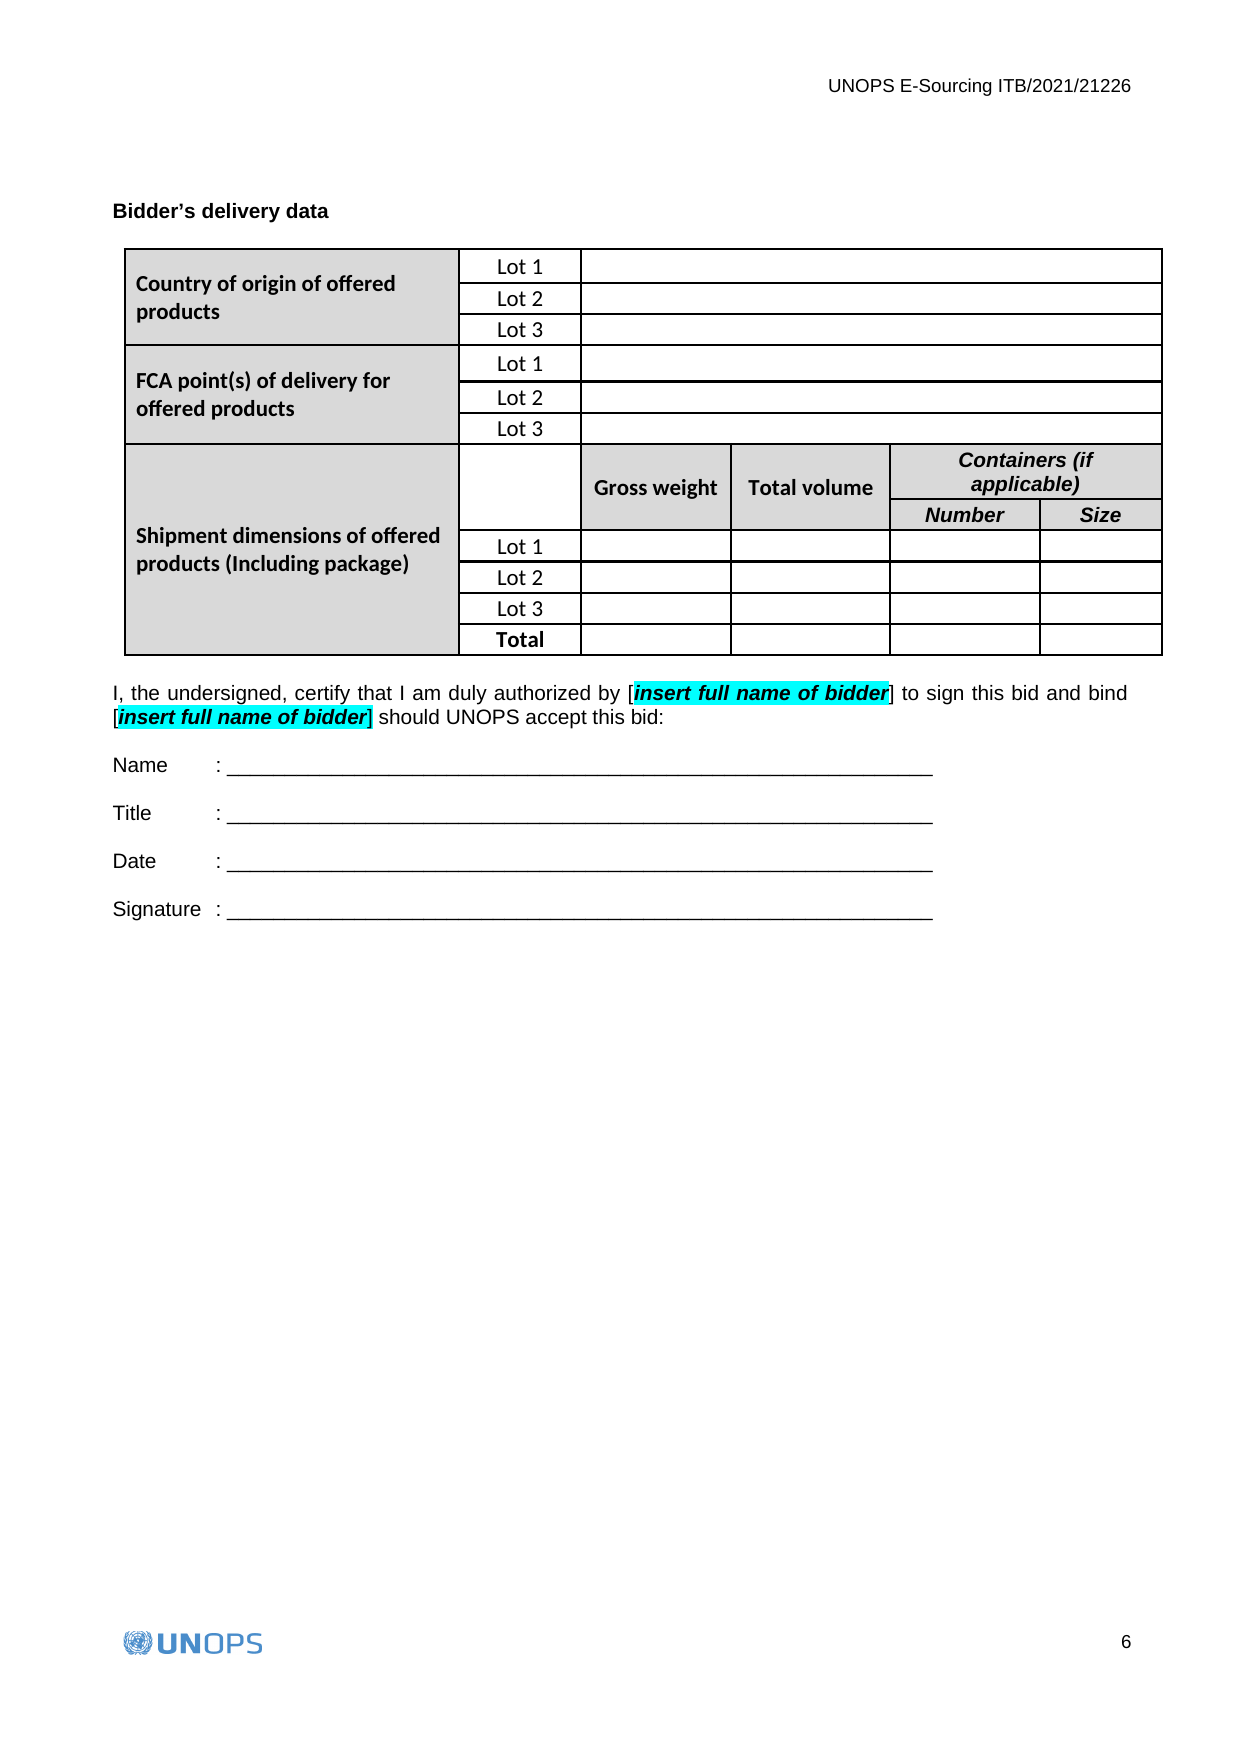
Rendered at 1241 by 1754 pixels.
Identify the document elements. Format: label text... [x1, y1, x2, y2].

table_cell Number [891, 500, 1039, 529]
table_cell [1041, 563, 1161, 592]
table_cell [582, 315, 1161, 344]
table_cell [891, 625, 1039, 654]
table_cell Lot 3 [460, 594, 580, 623]
table_cell Lot 3 [460, 414, 580, 443]
table_cell [1041, 625, 1161, 654]
table_cell [732, 531, 889, 560]
table_header Country of origin of offered products [126, 250, 458, 344]
table_cell [582, 625, 730, 654]
table_cell Lot 2 [460, 284, 580, 313]
table_cell [1041, 594, 1161, 623]
text Signature : _____________________________________________________________ [112, 896, 1128, 920]
table_cell Lot 1 [460, 531, 580, 560]
text Bidder’s delivery data [112, 199, 1128, 223]
table_cell [891, 594, 1039, 623]
table_cell [1041, 531, 1161, 560]
table_cell Lot 3 [460, 315, 580, 344]
table_cell [582, 346, 1161, 380]
table_cell Total [460, 625, 580, 654]
table_cell [891, 531, 1039, 560]
table_cell Size [1041, 500, 1161, 529]
table_cell Lot 2 [460, 563, 580, 592]
table_header [582, 250, 1161, 282]
table_cell [582, 414, 1161, 443]
table_cell Lot 1 [460, 346, 580, 380]
text I, the undersigned, certify that I am duly authorized by [insert full name of bidder] to sign this bid and bind [insert full name of bidder] should UNOPS accept this bid: [112, 681, 1128, 729]
table_cell [732, 563, 889, 592]
text Title : _____________________________________________________________ [112, 801, 1128, 824]
table_cell [582, 284, 1161, 313]
table_cell Lot 2 [460, 383, 580, 412]
table_header Lot 1 [460, 250, 580, 282]
table_cell [732, 625, 889, 654]
table_cell Total volume [732, 445, 889, 529]
table_cell [582, 594, 730, 623]
table_cell Gross weight [582, 445, 730, 529]
table_cell [732, 594, 889, 623]
table_cell Containers (if applicable) [891, 445, 1161, 498]
table_cell [582, 563, 730, 592]
picture [123, 1631, 262, 1655]
text Date : _____________________________________________________________ [112, 848, 1128, 872]
table_cell [582, 531, 730, 560]
text Name : _____________________________________________________________ [112, 753, 1128, 777]
table_cell Shipment dimensions of offered products (Including package) [126, 445, 458, 654]
table_cell [460, 445, 580, 529]
table_cell FCA point(s) of delivery for offered products [126, 346, 458, 443]
table_cell [891, 563, 1039, 592]
table_cell [582, 383, 1161, 412]
